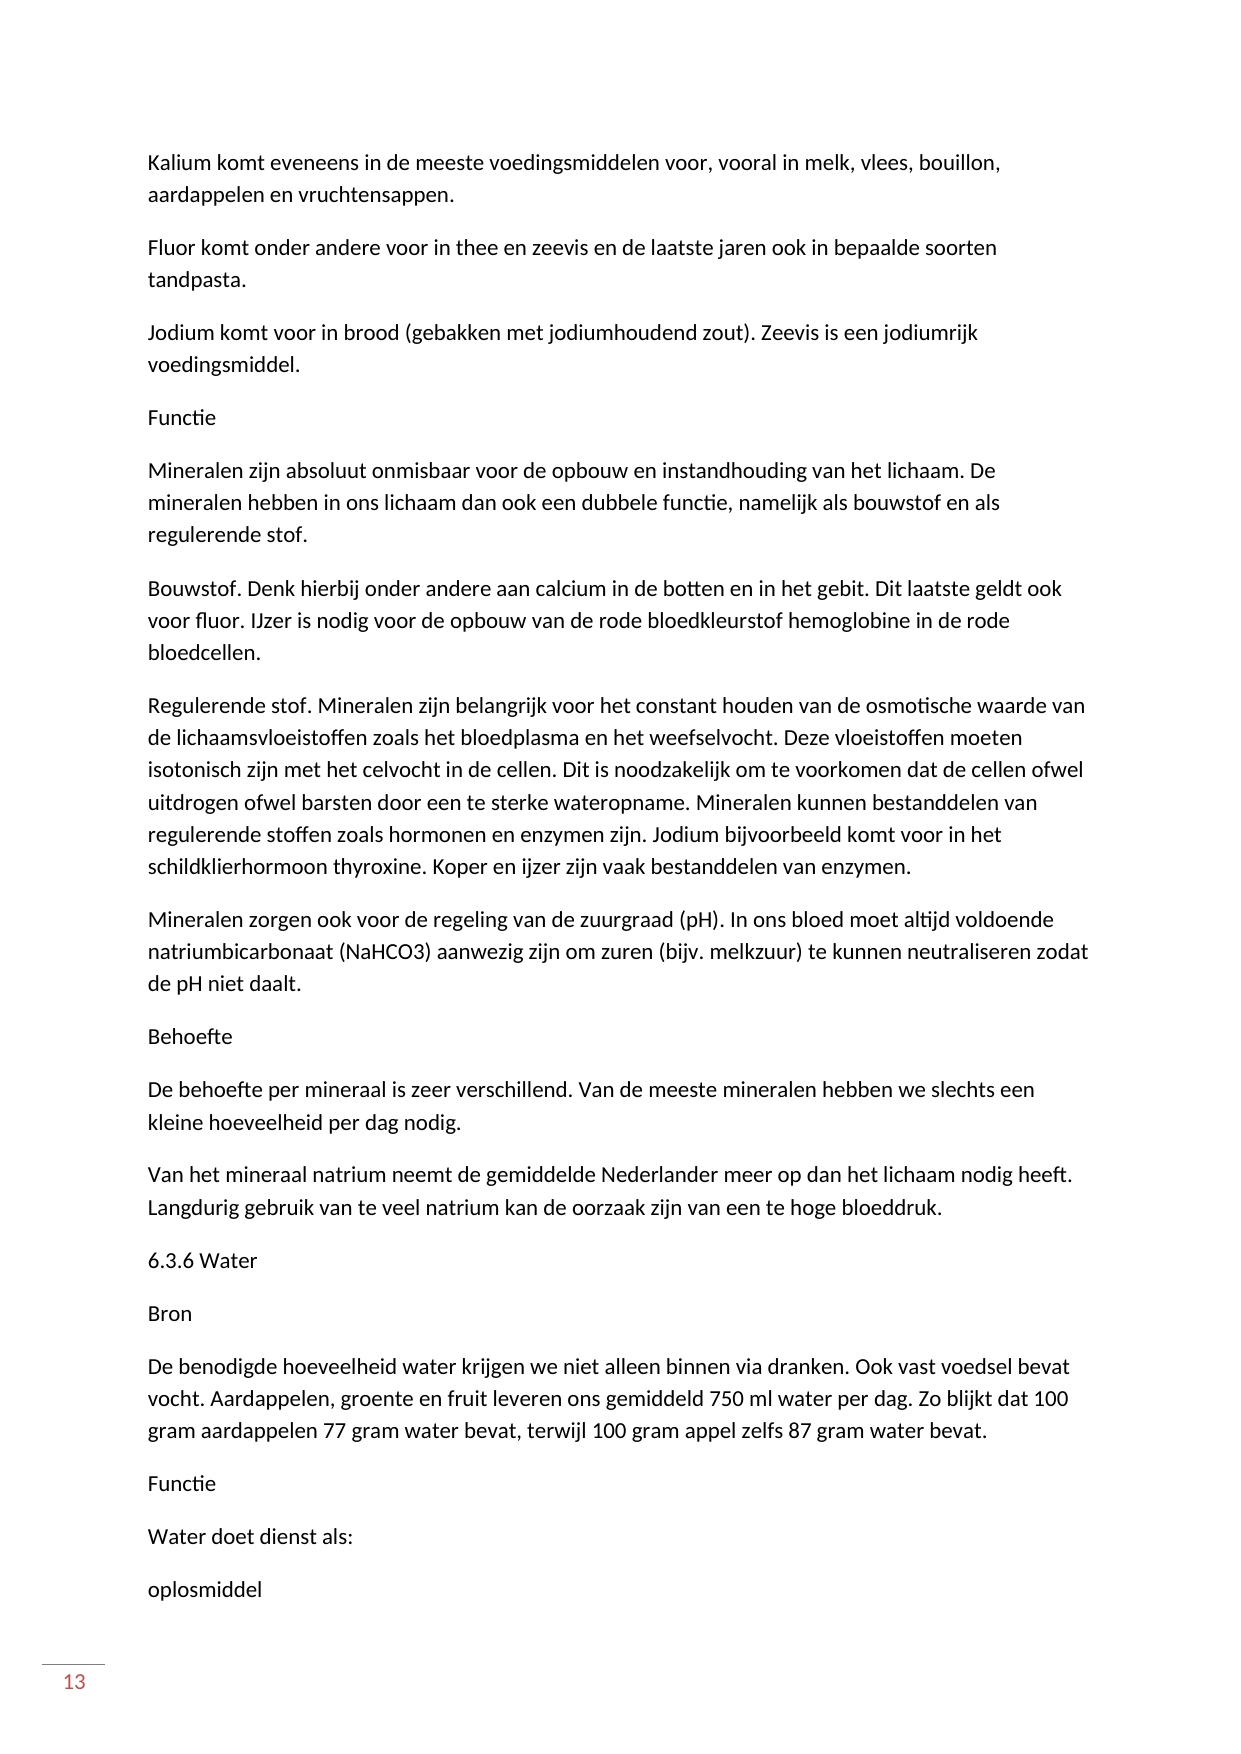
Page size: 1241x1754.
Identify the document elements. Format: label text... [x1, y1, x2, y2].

text 6.3.6 Water [148, 1246, 1093, 1274]
text Van het mineraal natrium neemt de gemiddelde Nederlander meer op dan het lichaam nodig heeft. Langdurig gebruik van te veel natrium kan de oorzaak zijn van een te hoge bloeddruk. [148, 1161, 1093, 1221]
text Jodium komt voor in brood (gebakken met jodiumhoudend zout). Zeevis is een jodiumrijk voedingsmiddel. [148, 318, 1093, 378]
text De behoefte per mineraal is zeer verschillend. Van de meeste mineralen hebben we slechts een kleine hoeveelheid per dag nodig. [148, 1075, 1093, 1136]
text Bouwstof. Denk hierbij onder andere aan calcium in de botten en in het gebit. Dit laatste geldt ook voor fluor. IJzer is nodig voor de opbouw van de rode bloedkleurstof hemoglobine in de rode bloedcellen. [148, 574, 1093, 666]
text Fluor komt onder andere voor in thee en zeevis en de laatste jaren ook in bepaalde soorten tandpasta. [148, 233, 1093, 293]
text Behoefte [148, 1022, 1093, 1050]
text De benodigde hoeveelheid water krijgen we niet alleen binnen via dranken. Ook vast voedsel bevat vocht. Aardappelen, groente en fruit leveren ons gemiddeld 750 ml water per dag. Zo blijkt dat 100 gram aardappelen 77 gram water bevat, terwijl 100 gram appel zelfs 87 gram water bevat. [148, 1352, 1093, 1444]
text Functie [148, 1469, 1093, 1497]
text Bron [148, 1299, 1093, 1327]
text Kalium komt eveneens in de meeste voedingsmiddelen voor, vooral in melk, vlees, bouillon, aardappelen en vruchtensappen. [148, 148, 1093, 208]
text Functie [148, 403, 1093, 431]
text oplosmiddel [148, 1575, 1093, 1603]
text Mineralen zorgen ook voor de regeling van de zuurgraad (pH). In ons bloed moet altijd voldoende natriumbicarbonaat (NaHCO3) aanwezig zijn om zuren (bijv. melkzuur) te kunnen neutraliseren zodat de pH niet daalt. [148, 905, 1093, 997]
text Mineralen zijn absoluut onmisbaar voor de opbouw en instandhouding van het lichaam. De mineralen hebben in ons lichaam dan ook een dubbele functie, namelijk als bouwstof en als regulerende stof. [148, 456, 1093, 549]
text Regulerende stof. Mineralen zijn belangrijk voor het constant houden van de osmotische waarde van de lichaamsvloeistoffen zoals het bloedplasma en het weefselvocht. Deze vloeistoffen moeten isotonisch zijn met het celvocht in de cellen. Dit is noodzakelijk om te voorkomen dat de cellen ofwel uitdrogen ofwel barsten door een te sterke wateropname. Mineralen kunnen bestanddelen van regulerende stoffen zoals hormonen en enzymen zijn. Jodium bijvoorbeeld komt voor in het schildklierhormoon thyroxine. Koper en ijzer zijn vaak bestanddelen van enzymen. [148, 691, 1093, 880]
text Water doet dienst als: [148, 1522, 1093, 1550]
